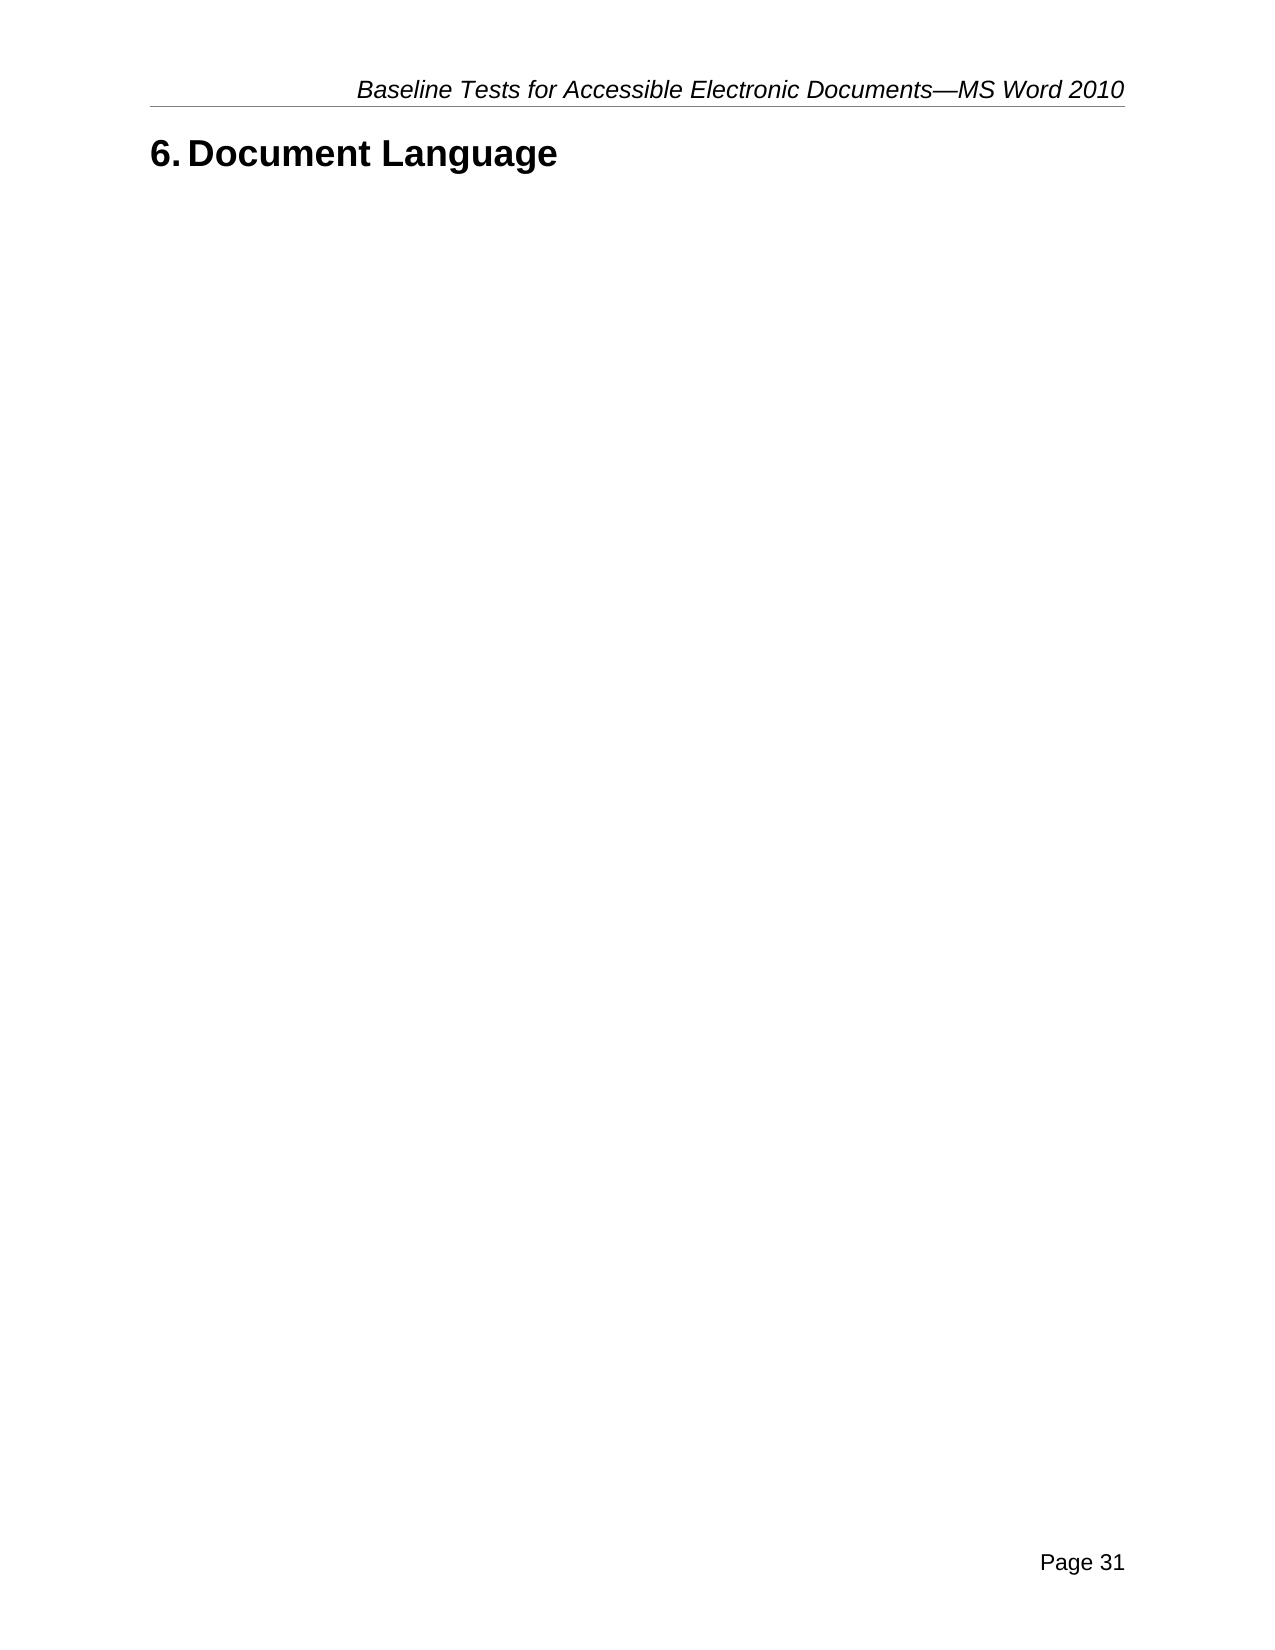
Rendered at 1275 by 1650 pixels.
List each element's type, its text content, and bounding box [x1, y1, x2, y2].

subtitle Document Language [150, 131, 1125, 174]
